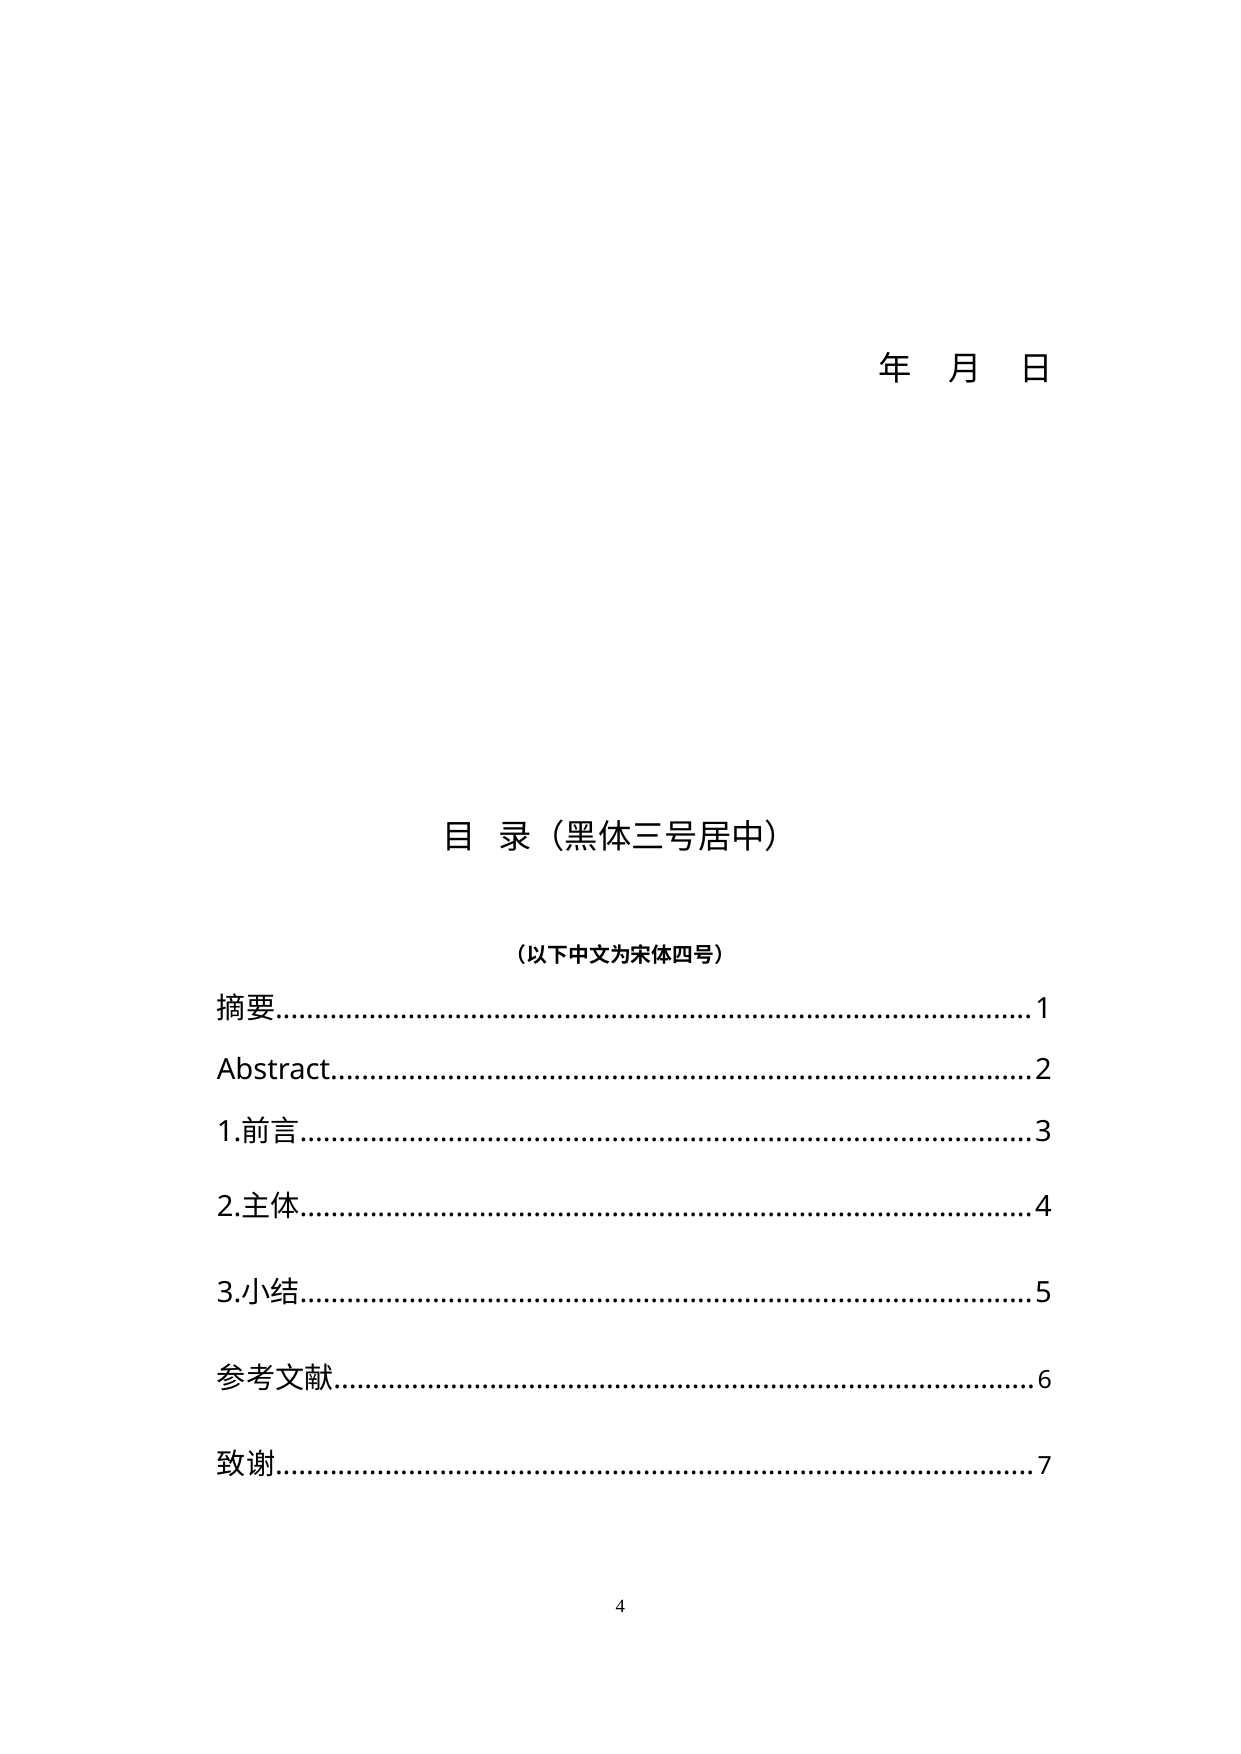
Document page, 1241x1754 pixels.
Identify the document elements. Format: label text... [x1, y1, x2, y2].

text 2.主体 4 [187, 1171, 1053, 1236]
text 摘要 1 [187, 984, 1053, 1027]
text 致谢 7 [187, 1429, 1053, 1494]
text 年 月 日 [187, 333, 1053, 398]
text 3.小结 5 [187, 1257, 1053, 1322]
text （以下中文为宋体四号） [187, 937, 1053, 969]
text 目 录（黑体三号居中） [187, 801, 1053, 866]
text 1.前言 3 [187, 1107, 1053, 1150]
text Abstract 2 [187, 1048, 1053, 1088]
text 参考文献 6 [187, 1343, 1053, 1408]
